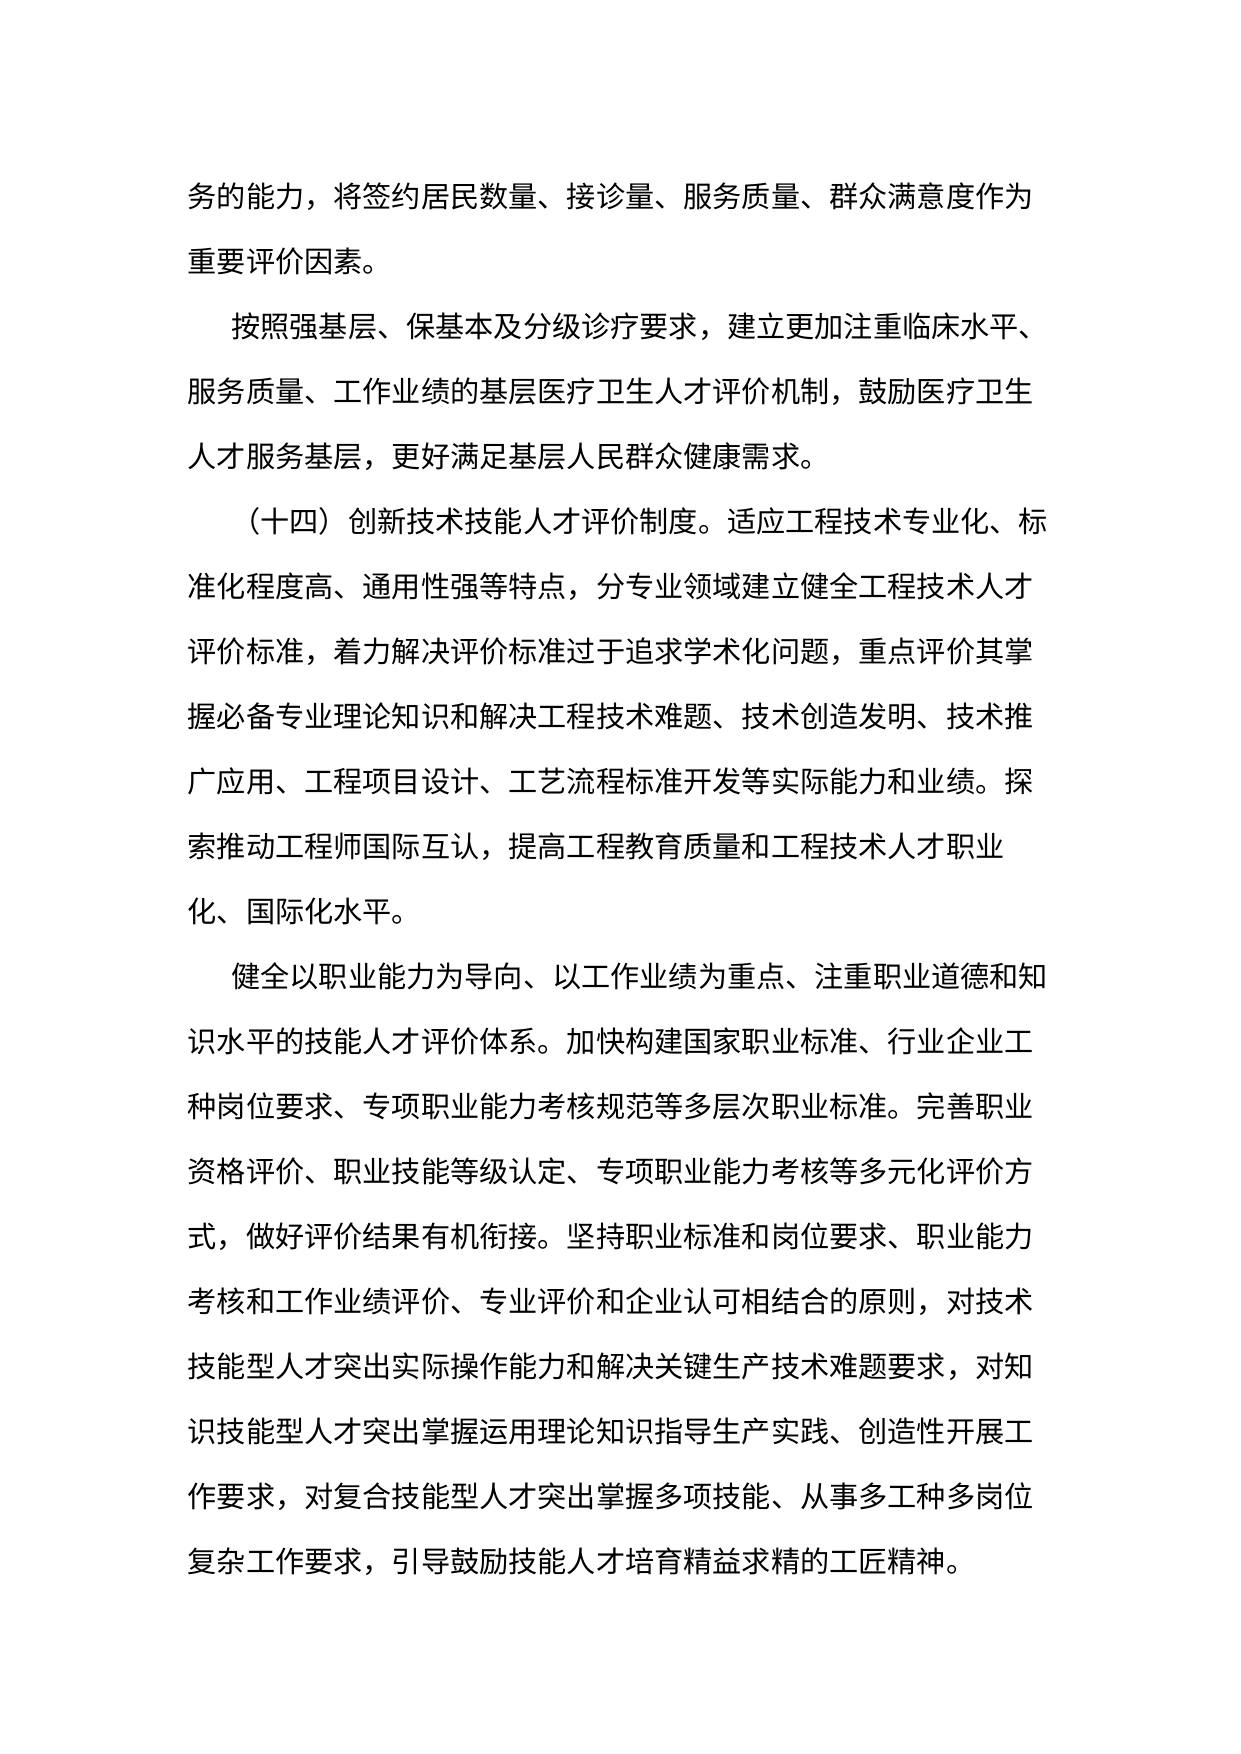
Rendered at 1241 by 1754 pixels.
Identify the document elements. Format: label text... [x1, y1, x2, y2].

text 健全以职业能力为导向、以工作业绩为重点、注重职业道德和知识水平的技能人才评价体系。加快构建国家职业标准、行业企业工种岗位要求、专项职业能力考核规范等多层次职业标准。完善职业资格评价、职业技能等级认定、专项职业能力考核等多元化评价方式，做好评价结果有机衔接。坚持职业标准和岗位要求、职业能力考核和工作业绩评价、专业评价和企业认可相结合的原则，对技术技能型人才突出实际操作能力和解决关键生产技术难题要求，对知识技能型人才突出掌握运用理论知识指导生产实践、创造性开展工作要求，对复合技能型人才突出掌握多项技能、从事多工种多岗位复杂工作要求，引导鼓励技能人才培育精益求精的工匠精神。 [187, 942, 1053, 1592]
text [187, 162, 1053, 292]
text 按照强基层、保基本及分级诊疗要求，建立更加注重临床水平、服务质量、工作业绩的基层医疗卫生人才评价机制，鼓励医疗卫生人才服务基层，更好满足基层人民群众健康需求。 [187, 292, 1053, 487]
text （十四）创新技术技能人才评价制度。适应工程技术专业化、标准化程度高、通用性强等特点，分专业领域建立健全工程技术人才评价标准，着力解决评价标准过于追求学术化问题，重点评价其掌握必备专业理论知识和解决工程技术难题、技术创造发明、技术推广应用、工程项目设计、工艺流程标准开发等实际能力和业绩。探索推动工程师国际互认，提高工程教育质量和工程技术人才职业化、国际化水平。 [187, 487, 1053, 942]
